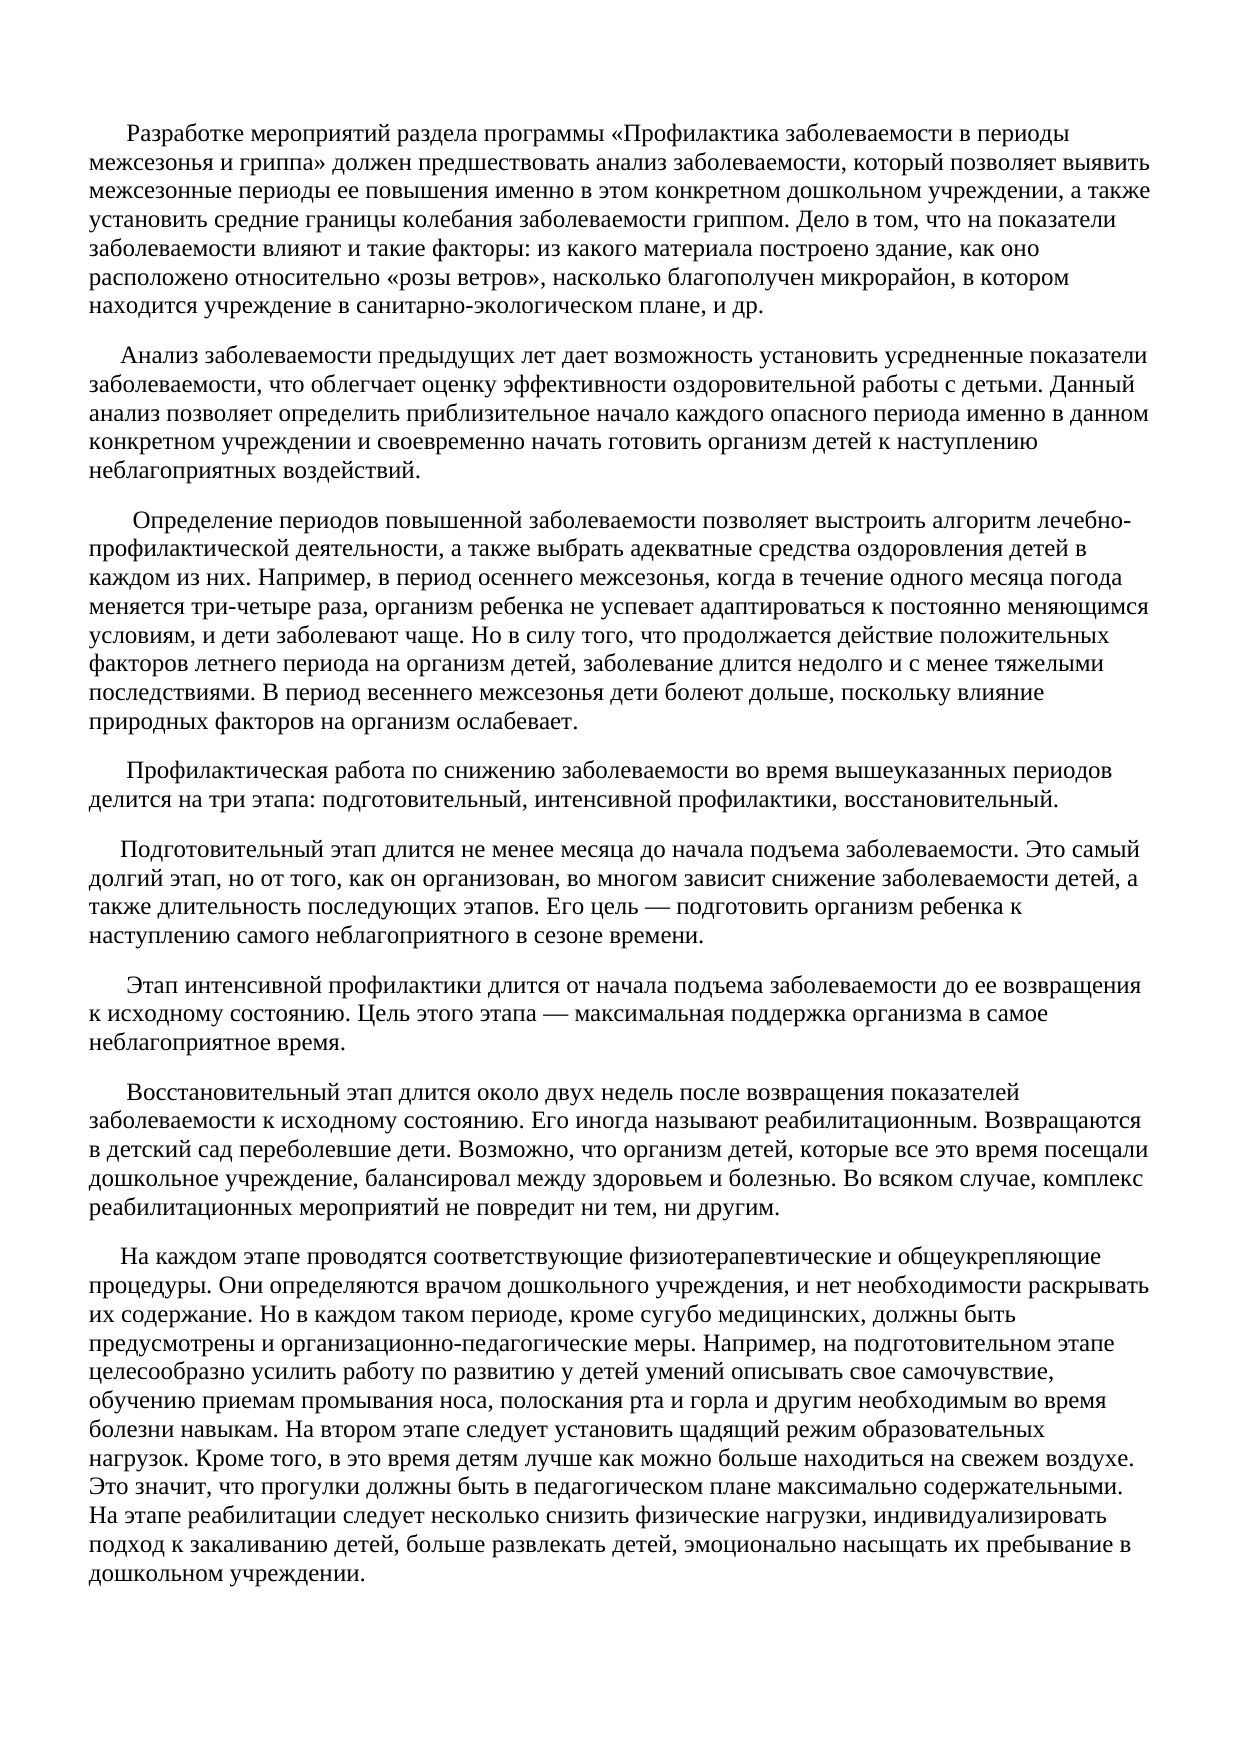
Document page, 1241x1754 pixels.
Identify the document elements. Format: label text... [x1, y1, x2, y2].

text Разработке мероприятий раздела программы «Профилактика заболеваемости в периоды межсезонья и гриппа» должен предшествовать анализ заболеваемости, который позволяет выявить межсезонные периоды ее повышения именно в этом конкретном дошкольном учреждении, а также установить средние границы колебания заболеваемости гриппом. Дело в том, что на показатели заболеваемости влияют и такие факторы: из какого материала построено здание, как оно расположено относительно «розы ветров», насколько благополучен микрорайон, в котором находится учреждение в санитарно-экологическом плане, и др. [89, 118, 1152, 319]
text На каждом этапе проводятся соответствующие физиотерапевтические и общеукрепляющие процедуры. Они определяются врачом дошкольного учреждения, и нет необходимости раскрывать их содержание. Но в каждом таком периоде, кроме сугубо медицинских, должны быть предусмотрены и организационно-педагогические меры. Например, на подготовительном этапе целесообразно усилить работу по развитию у детей умений описывать свое самочувствие, обучению приемам промывания носа, полоскания рта и горла и другим необходимым во время болезни навыкам. На втором этапе следует установить щадящий режим образовательных нагрузок. Кроме того, в это время детям лучше как можно больше находиться на свежем воздухе. Это значит, что прогулки должны быть в педагогическом плане максимально содержательными. На этапе реабилитации следует несколько снизить физические нагрузки, индивидуализировать подход к закаливанию детей, больше развлекать детей, эмоционально насыщать их пребывание в дошкольном учреждении. [89, 1241, 1152, 1586]
text Анализ заболеваемости предыдущих лет дает возможность установить усредненные показатели заболеваемости, что облегчает оценку эффективности оздоровительной работы с детьми. Данный анализ позволяет определить приблизительное начало каждого опасного периода именно в данном конкретном учреждении и своевременно начать готовить организм детей к наступлению неблагоприятных воздействий. [89, 340, 1152, 484]
text Определение периодов повышенной заболеваемости позволяет выстроить алгоритм лечебно-профилактической деятельности, а также выбрать адекватные средства оздоровления детей в каждом из них. Например, в период осеннего межсезонья, когда в течение одного месяца погода меняется три-четыре раза, организм ребенка не успевает адаптироваться к постоянно меняющимся условиям, и дети заболевают чаще. Но в силу того, что продолжается действие положительных факторов летнего периода на организм детей, заболевание длится недолго и с менее тяжелыми последствиями. В период весеннего межсезонья дети болеют дольше, поскольку влияние природных факторов на организм ослабевает. [89, 505, 1152, 735]
text Этап интенсивной профилактики длится от начала подъема заболеваемости до ее возвращения к исходному состоянию. Цель этого этапа — максимальная поддержка организма в самое неблагоприятное время. [89, 970, 1152, 1056]
text Профилактическая работа по снижению заболеваемости во время вышеуказанных периодов делится на три этапа: подготовительный, интенсивной профилактики, восстановительный. [89, 756, 1152, 813]
text Восстановительный этап длится около двух недель после возвращения показателей заболеваемости к исходному состоянию. Его иногда называют реабилитационным. Возвращаются в детский сад переболевшие дети. Возможно, что организм детей, которые все это время посещали дошкольное учреждение, балансировал между здоровьем и болезнью. Во всяком случае, комплекс реабилитационных мероприятий не повредит ни тем, ни другим. [89, 1077, 1152, 1221]
text Подготовительный этап длится не менее месяца до начала подъема заболеваемости. Это самый долгий этап, но от того, как он организован, во многом зависит снижение заболеваемости детей, а также длительность последующих этапов. Его цель — подготовить организм ребенка к наступлению самого неблагоприятного в сезоне времени. [89, 834, 1152, 949]
